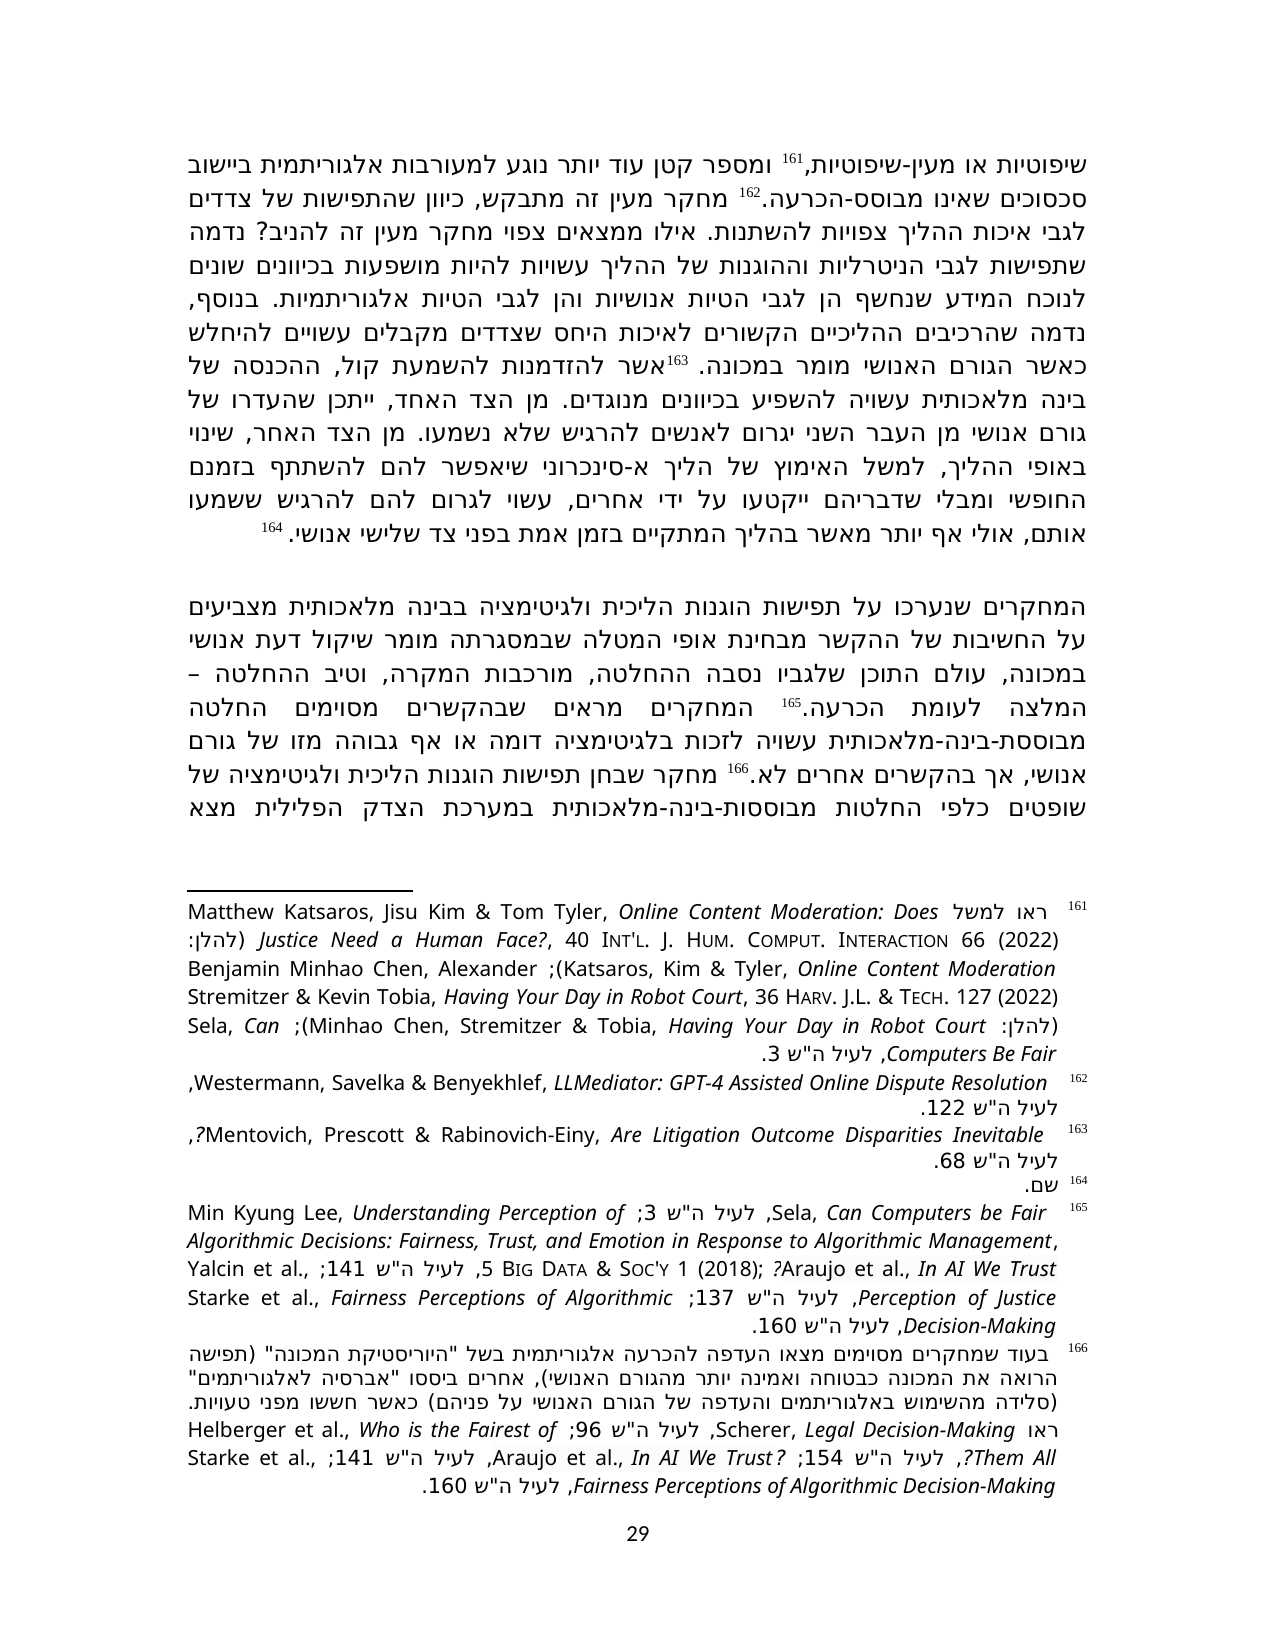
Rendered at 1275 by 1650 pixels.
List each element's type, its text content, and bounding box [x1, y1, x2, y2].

text המחקרים שנערכו על תפישות הוגנות הליכית ולגיטימציה בבינה מלאכותית מצביעים על החשיבות של ההקשר מבחינת אופי המטלה שבמסגרתה מומר שיקול דעת אנושי במכונה, עולם התוכן שלגביו נסבה ההחלטה, מורכבות המקרה, וטיב ההחלטה – המלצה לעומת הכרעה. המחקרים מראים שבהקשרים מסוימים החלטה מבוססת-בינה-מלאכותית עשויה לזכות בלגיטימציה דומה או אף גבוהה מזו של גורם אנושי, אך בהקשרים אחרים לא. מחקר שבחן תפישות הוגנות הליכית ולגיטימציה של שופטים כלפי החלטות מבוססות-בינה-מלאכותית במערכת הצדק הפלילית מצא עמדות שליליות וחשש שכניסת אלגוריתמים תפגע בלגיטימציה של המערכת. בניסוי מעבדה נמצאו תפישות הוגנות גבוהות יותר לאלגוריתם על פני מעורבות אנושית בהליך גישורי, בעוד שהגורם האנושי נתפס כהוגן יותר כאשר מדובר היה בהכרעה. מחקר נוסף מצא אישוש להעדפה להכרעה אנושית, אך באורח מעניין נמצא כי העדפה זו אינה נובעת מהתכונות המזוהות עם האנושיות של מקבלי ההחלטות כי אם מהדיוק, היסודיות וההסברים המזוהים עימם, מה שנתפס כיכולת לעשות קונטקסטואליזציה. לצד מחקרים אלה, היו כאלה שהראו העדפה להכרעה אלגוריתמית בהקשרים משפטיים ומעין-משפטיים מנקודת מבט של הוגנות הליכית. מעניין במיוחד הממצא שלפיו מתן הזדמנות להשמעת קול בפני אלגוריתם היה משמעותי למשתתפים והצליח למתן את היתרון שיוחס להכרעה אנושית. גם במחקר על סינון והסרת תכנים פוגעניים בטוויטר על ידי אלגוריתם נמצא שלאלגוריתמים מיוחסות תכונות המזוהות על פי רוב עם התערבות אנושית בהכרעה בסכסוך. החוקרים מצאו יחס הפוך בין תפישות הוגנות ההליך, ובייחוד של השאלה האם משתמשים תפשו את היחס בהליך כמכבד, לבין הישנות התנהגות מפרה לאחר קיומו של הליך הסרת התכנים. [187, 592, 1087, 823]
text מרבית המחקרים על צדק פרוצדורלי, שמהווה את המסגרת התאורטית השלטת בתחום התפישות של לגיטימציה במערכת הצדק, נערכו לגבי הליכים המתקיימים בסביבה פיזית ובתיווכם של גורמים אנושיים. רק בשנים האחרונות אנו רואים יותר ויותר מחקרים שנערכים גם על תפישות של הוגנות פרוצדורלית ולגיטימציה לגבי הכרעות המושתתות על בינה מלאכותית, מיעוטם נערך בהקשר של הכרעות שיפוטיות או מעין-שיפוטיות, ומספר קטן עוד יותר נוגע למעורבות אלגוריתמית ביישוב סכסוכים שאינו מבוסס-הכרעה. מחקר מעין זה מתבקש, כיוון שהתפישות של צדדים לגבי איכות ההליך צפויות להשתנות. אילו ממצאים צפוי מחקר מעין זה להניב? נדמה שתפישות לגבי הניטרליות וההוגנות של ההליך עשויות להיות מושפעות בכיוונים שונים לנוכח המידע שנחשף הן לגבי הטיות אנושיות והן לגבי הטיות אלגוריתמיות. בנוסף, נדמה שהרכיבים ההליכיים הקשורים לאיכות היחס שצדדים מקבלים עשויים להיחלש כאשר הגורם האנושי מומר במכונה. אשר להזדמנות להשמעת קול, ההכנסה של בינה מלאכותית עשויה להשפיע בכיוונים מנוגדים. מן הצד האחד, ייתכן שהעדרו של גורם אנושי מן העבר השני יגרום לאנשים להרגיש שלא נשמעו. מן הצד האחר, שינוי באופי ההליך, למשל האימוץ של הליך א-סינכרוני שיאפשר להם להשתתף בזמנם החופשי ומבלי שדבריהם ייקטעו על ידי אחרים, עשוי לגרום להם להרגיש ששמעו אותם, אולי אף יותר מאשר בהליך המתקיים בזמן אמת בפני צד שלישי אנושי. [187, 150, 1087, 548]
